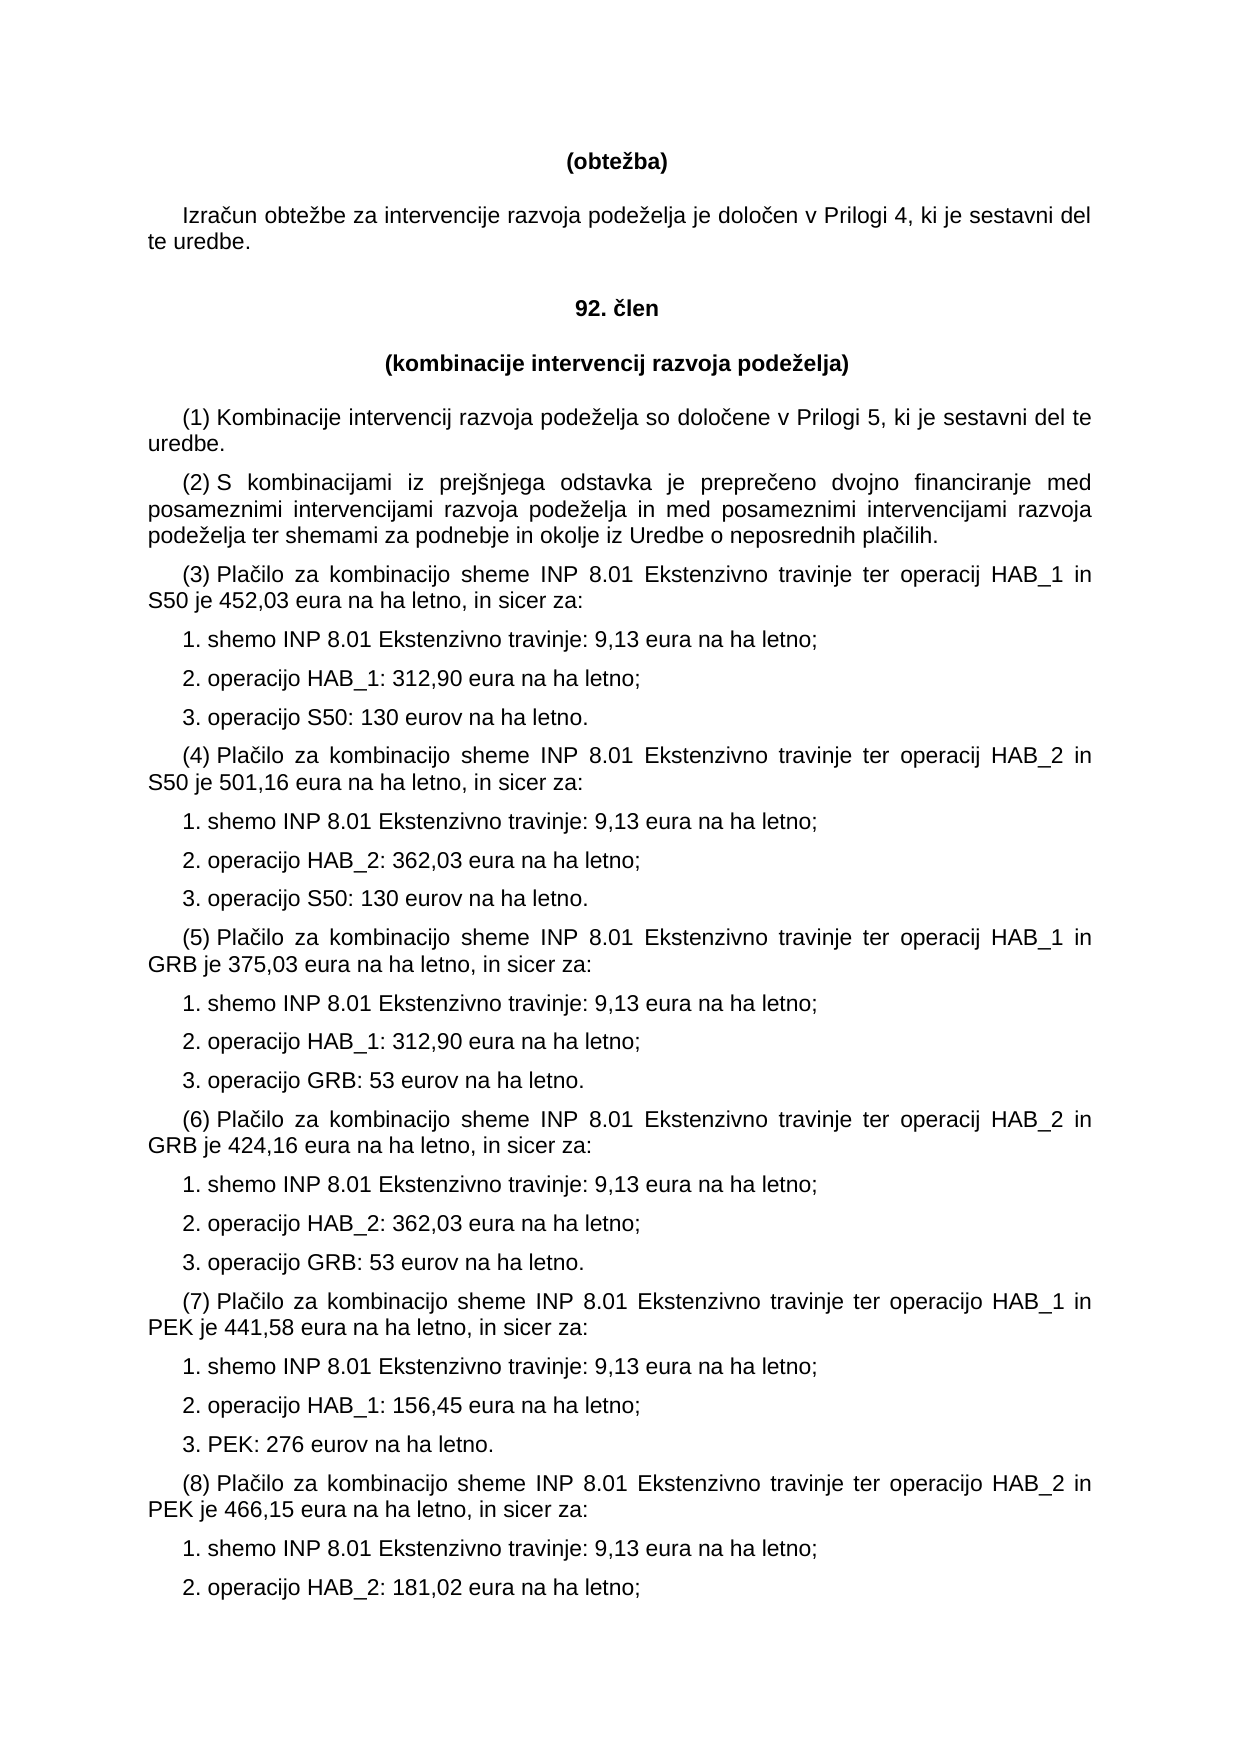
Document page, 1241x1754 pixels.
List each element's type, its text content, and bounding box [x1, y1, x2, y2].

text 1. shemo INP 8.01 Ekstenzivno travinje: 9,13 eura na ha letno; [148, 808, 1093, 834]
text 1. shemo INP 8.01 Ekstenzivno travinje: 9,13 eura na ha letno; [148, 989, 1093, 1016]
text 1. shemo INP 8.01 Ekstenzivno travinje: 9,13 eura na ha letno; [148, 1353, 1093, 1379]
text (4) Plačilo za kombinacijo sheme INP 8.01 Ekstenzivno travinje ter operacij HAB_2 in S50 je 501,16 eura na ha letno, in sicer za: [148, 742, 1093, 795]
text 92. člen [148, 295, 1093, 322]
text 1. shemo INP 8.01 Ekstenzivno travinje: 9,13 eura na ha letno; [148, 1535, 1093, 1561]
text 3. operacijo GRB: 53 eurov na ha letno. [148, 1249, 1093, 1275]
text 1. shemo INP 8.01 Ekstenzivno travinje: 9,13 eura na ha letno; [148, 1171, 1093, 1198]
text 3. operacijo GRB: 53 eurov na ha letno. [148, 1067, 1093, 1093]
text (2) S kombinacijami iz prejšnjega odstavka je preprečeno dvojno financiranje med posameznimi intervencijami razvoja podeželja in med posameznimi intervencijami razvoja podeželja ter shemami za podnebje in okolje iz Uredbe o neposrednih plačilih. [148, 469, 1093, 548]
text Izračun obtežbe za intervencije razvoja podeželja je določen v Prilogi 4, ki je sestavni del te uredbe. [148, 202, 1093, 255]
text 1. shemo INP 8.01 Ekstenzivno travinje: 9,13 eura na ha letno; [148, 626, 1093, 652]
text 2. operacijo HAB_1: 312,90 eura na ha letno; [148, 1028, 1093, 1055]
text (5) Plačilo za kombinacijo sheme INP 8.01 Ekstenzivno travinje ter operacij HAB_1 in GRB je 375,03 eura na ha letno, in sicer za: [148, 924, 1093, 977]
text 2. operacijo HAB_1: 156,45 eura na ha letno; [148, 1392, 1093, 1418]
text (3) Plačilo za kombinacijo sheme INP 8.01 Ekstenzivno travinje ter operacij HAB_1 in S50 je 452,03 eura na ha letno, in sicer za: [148, 561, 1093, 613]
text (kombinacije intervencij razvoja podeželja) [148, 349, 1093, 376]
text 2. operacijo HAB_2: 362,03 eura na ha letno; [148, 847, 1093, 873]
text (obtežba) [148, 148, 1093, 174]
text 3. operacijo S50: 130 eurov na ha letno. [148, 704, 1093, 730]
text (1) Kombinacije intervencij razvoja podeželja so določene v Prilogi 5, ki je sestavni del te uredbe. [148, 404, 1093, 457]
text 2. operacijo HAB_1: 312,90 eura na ha letno; [148, 665, 1093, 691]
text 2. operacijo HAB_2: 362,03 eura na ha letno; [148, 1210, 1093, 1236]
text (7) Plačilo za kombinacijo sheme INP 8.01 Ekstenzivno travinje ter operacijo HAB_1 in PEK je 441,58 eura na ha letno, in sicer za: [148, 1288, 1093, 1341]
text (6) Plačilo za kombinacijo sheme INP 8.01 Ekstenzivno travinje ter operacij HAB_2 in GRB je 424,16 eura na ha letno, in sicer za: [148, 1106, 1093, 1159]
text 3. operacijo S50: 130 eurov na ha letno. [148, 885, 1093, 912]
text 3. PEK: 276 eurov na ha letno. [148, 1431, 1093, 1457]
text (8) Plačilo za kombinacijo sheme INP 8.01 Ekstenzivno travinje ter operacijo HAB_2 in PEK je 466,15 eura na ha letno, in sicer za: [148, 1469, 1093, 1522]
text 2. operacijo HAB_2: 181,02 eura na ha letno; [148, 1574, 1093, 1600]
